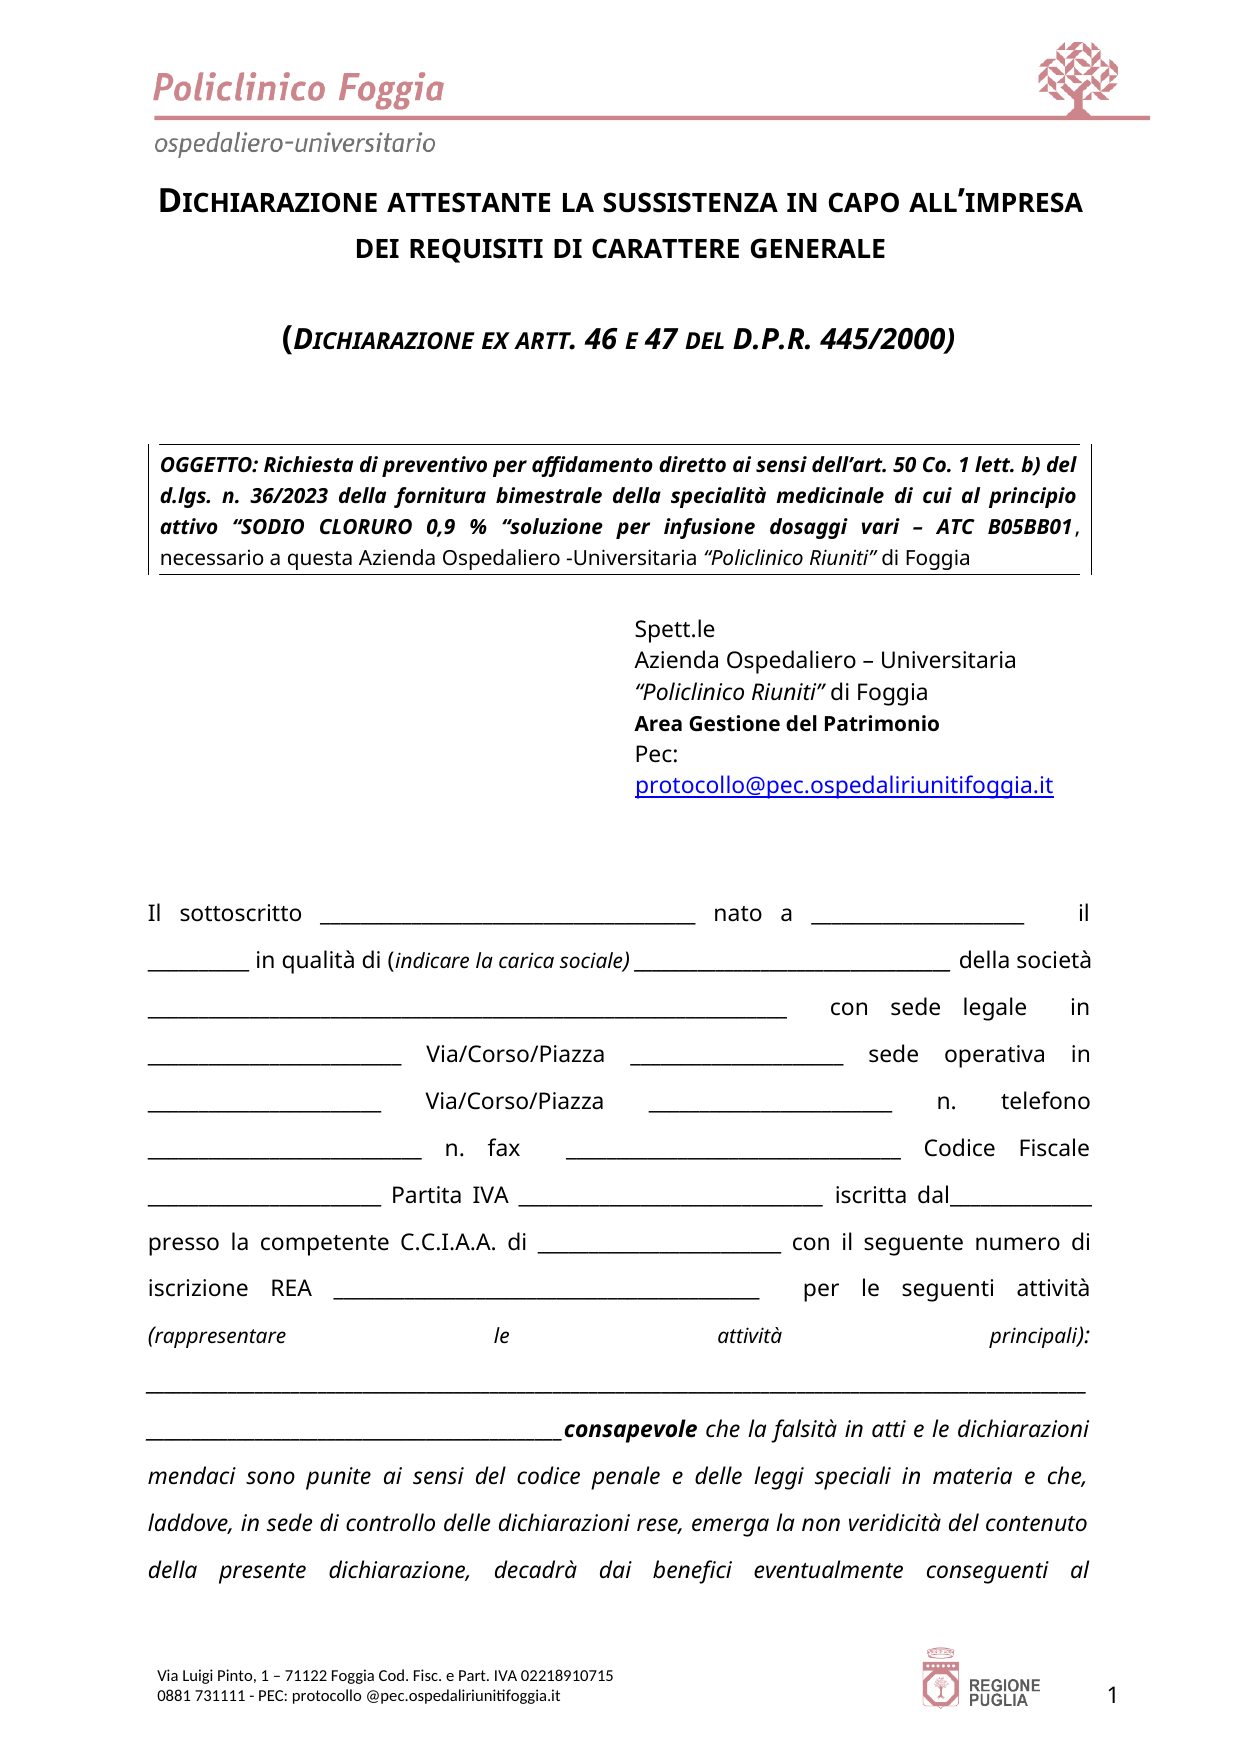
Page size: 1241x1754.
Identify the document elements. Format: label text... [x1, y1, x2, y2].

text Pec: protocollo@pec.ospedaliriunitifoggia.it [634, 738, 1092, 800]
picture [153, 42, 1151, 158]
text Dichiarazione attestante la sussistenza in capo all’impresa dei requisiti di carattere generale [148, 177, 1092, 268]
table_header OGGETTO: Richiesta di preventivo per affidamento diretto ai sensi dell’art. 50 Co. 1 lett. b) del d.lgs. n. 36/2023 della fornitura bimestrale della specialità medicinale di cui al principio attivo “SODIO CLORURO 0,9 % “soluzione per infusione dosaggi vari – ATC B05BB01, necessario a questa Azienda Ospedaliero -Universitaria “Policlinico Riuniti” di Foggia [149, 444, 1091, 575]
text Spett.le [634, 613, 1092, 644]
text Azienda Ospedaliero – Universitaria [634, 644, 1092, 675]
text (Dichiarazione ex artt. 46 e 47 del D.P.R. 445/2000) [148, 313, 1092, 359]
picture [922, 1647, 1040, 1709]
text Area Gestione del Patrimonio [634, 706, 1092, 738]
text “Policlinico Riuniti” di Foggia [634, 675, 1092, 706]
